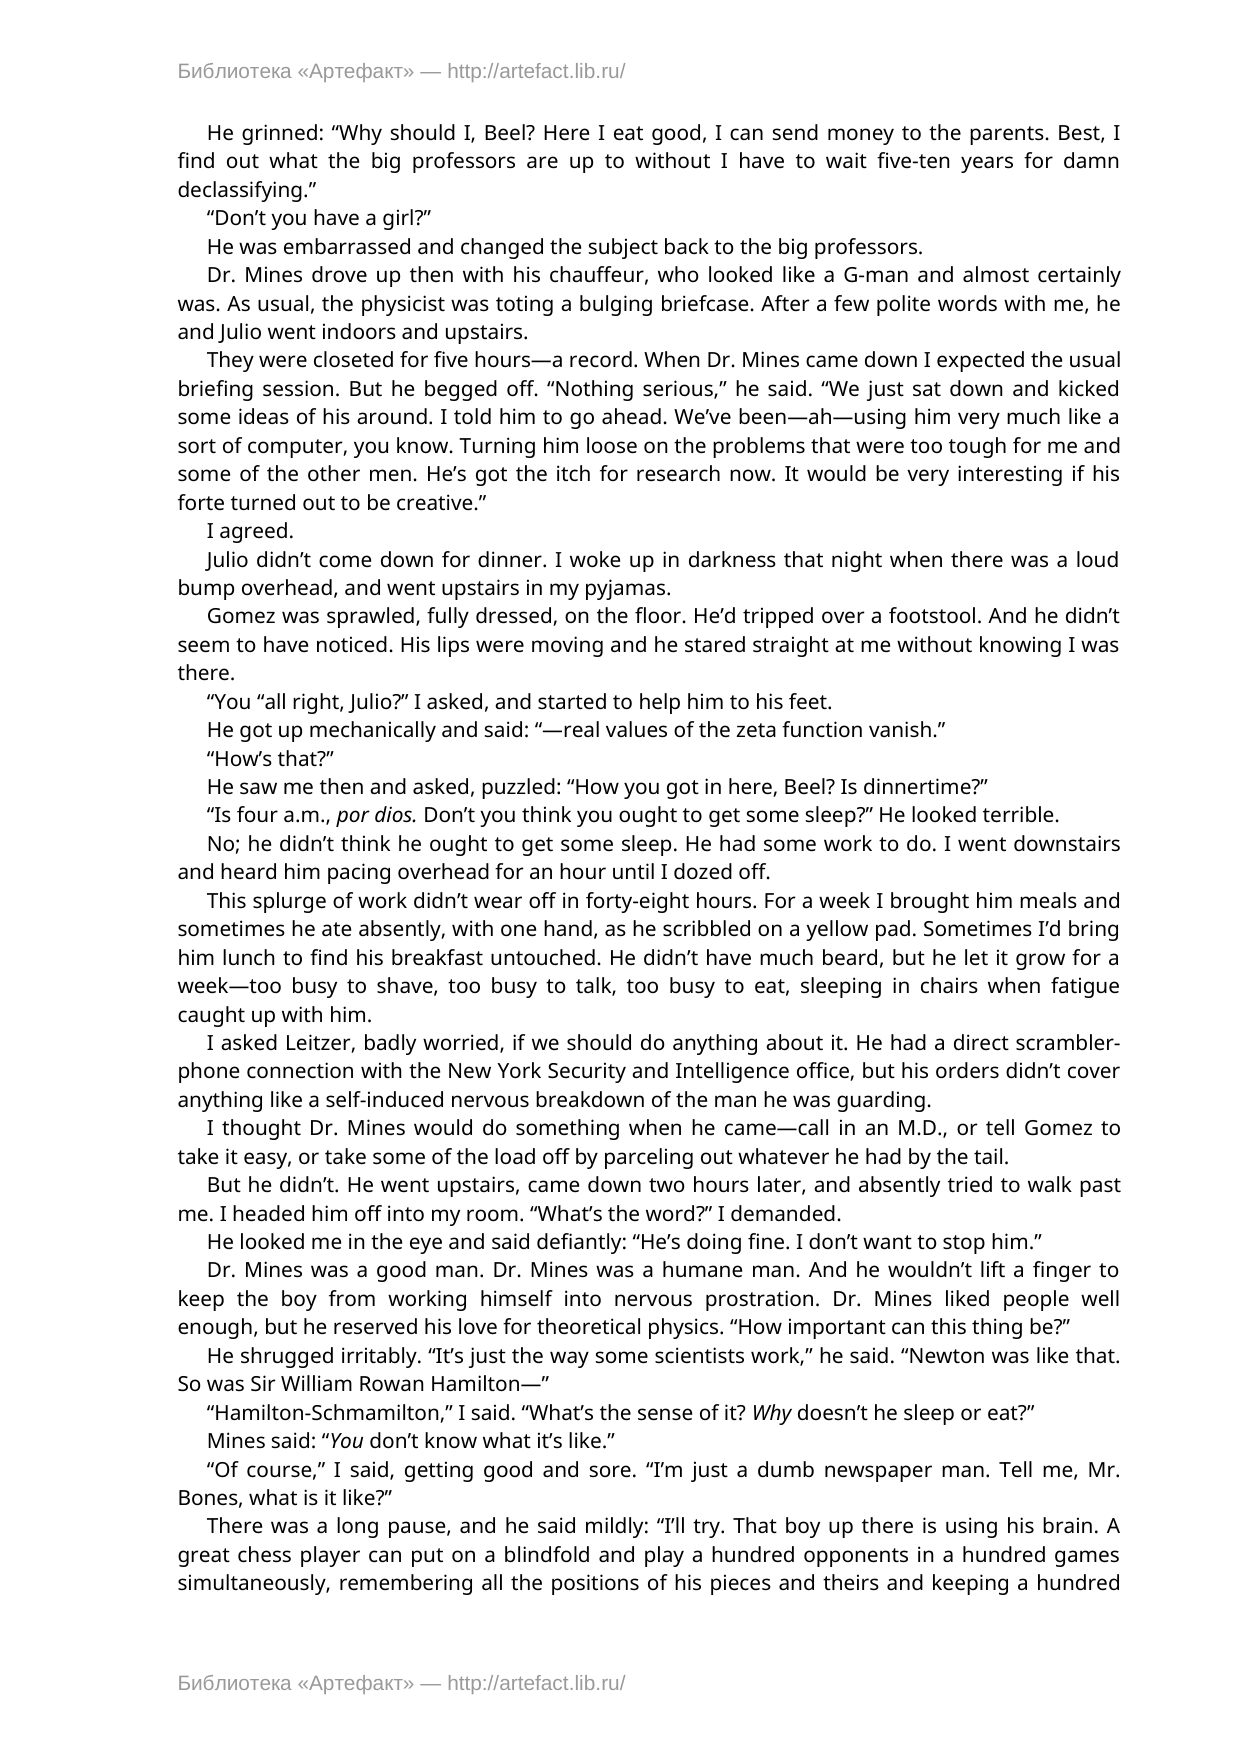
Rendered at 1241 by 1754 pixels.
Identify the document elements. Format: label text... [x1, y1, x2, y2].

text Dr. Mines was a good man. Dr. Mines was a humane man. And he wouldn’t lift a finger to keep the boy from working himself into nervous prostration. Dr. Mines liked people well enough, but he reserved his love for theoretical physics. “How important can this thing be?” [177, 1256, 1122, 1341]
text Gomez was sprawled, fully dressed, on the floor. He’d tripped over a footstool. And he didn’t seem to have noticed. His lips were moving and he stared straight at me without knowing I was there. [177, 602, 1122, 687]
text “Is four a.m., por dios. Don’t you think you ought to get some sleep?” He looked terrible. [177, 801, 1122, 829]
text I agreed. [177, 516, 1122, 545]
text “Hamilton-Schmamilton,” I said. “What’s the sense of it? Why doesn’t he sleep or eat?” [177, 1398, 1122, 1426]
text He got up mechanically and said: “—real values of the zeta function vanish.” [177, 715, 1122, 744]
text He saw me then and asked, puzzled: “How you got in here, Beel? Is dinnertime?” [177, 772, 1122, 801]
text I asked Leitzer, badly worried, if we should do anything about it. He had a direct scrambler-phone connection with the New York Security and Intelligence office, but his orders didn’t cover anything like a self-induced nervous breakdown of the man he was guarding. [177, 1028, 1122, 1113]
text “How’s that?” [177, 744, 1122, 772]
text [177, 1512, 1122, 1597]
text No; he didn’t think he ought to get some sleep. He had some work to do. I went downstairs and heard him pacing overhead for an hour until I dozed off. [177, 829, 1122, 886]
text He grinned: “Why should I, Beel? Here I eat good, I can send money to the parents. Best, I find out what the big professors are up to without I have to wait five-ten years for damn declassifying.” [177, 118, 1122, 203]
text They were closeted for five hours—a record. When Dr. Mines came down I expected the usual briefing session. But he begged off. “Nothing serious,” he said. “We just sat down and kicked some ideas of his around. I told him to go ahead. We’ve been—ah—using him very much like a sort of computer, you know. Turning him loose on the problems that were too tough for me and some of the other men. He’s got the itch for research now. It would be very interesting if his forte turned out to be creative.” [177, 346, 1122, 516]
text “You “all right, Julio?” I asked, and started to help him to his feet. [177, 687, 1122, 715]
text This splurge of work didn’t wear off in forty-eight hours. For a week I brought him meals and sometimes he ate absently, with one hand, as he scribbled on a yellow pad. Sometimes I’d bring him lunch to find his breakfast untouched. He didn’t have much beard, but he let it grow for a week—too busy to shave, too busy to talk, too busy to eat, sleeping in chairs when fatigue caught up with him. [177, 886, 1122, 1028]
text Dr. Mines drove up then with his chauffeur, who looked like a G-man and almost certainly was. As usual, the physicist was toting a bulging briefcase. After a few polite words with me, he and Julio went indoors and upstairs. [177, 260, 1122, 346]
text He looked me in the eye and said defiantly: “He’s doing fine. I don’t want to stop him.” [177, 1227, 1122, 1256]
text But he didn’t. He went upstairs, came down two hours later, and absently tried to walk past me. I headed him off into my room. “What’s the word?” I demanded. [177, 1170, 1122, 1227]
text He shrugged irritably. “It’s just the way some scientists work,” he said. “Newton was like that. So was Sir William Rowan Hamilton—” [177, 1341, 1122, 1398]
text I thought Dr. Mines would do something when he came—call in an M.D., or tell Gomez to take it easy, or take some of the load off by parceling out whatever he had by the tail. [177, 1113, 1122, 1170]
text He was embarrassed and changed the subject back to the big professors. [177, 232, 1122, 260]
text “Don’t you have a girl?” [177, 203, 1122, 232]
text Mines said: “You don’t know what it’s like.” [177, 1426, 1122, 1455]
text “Of course,” I said, getting good and sore. “I’m just a dumb newspaper man. Tell me, Mr. Bones, what is it like?” [177, 1455, 1122, 1512]
text Julio didn’t come down for dinner. I woke up in darkness that night when there was a loud bump overhead, and went upstairs in my pyjamas. [177, 545, 1122, 602]
